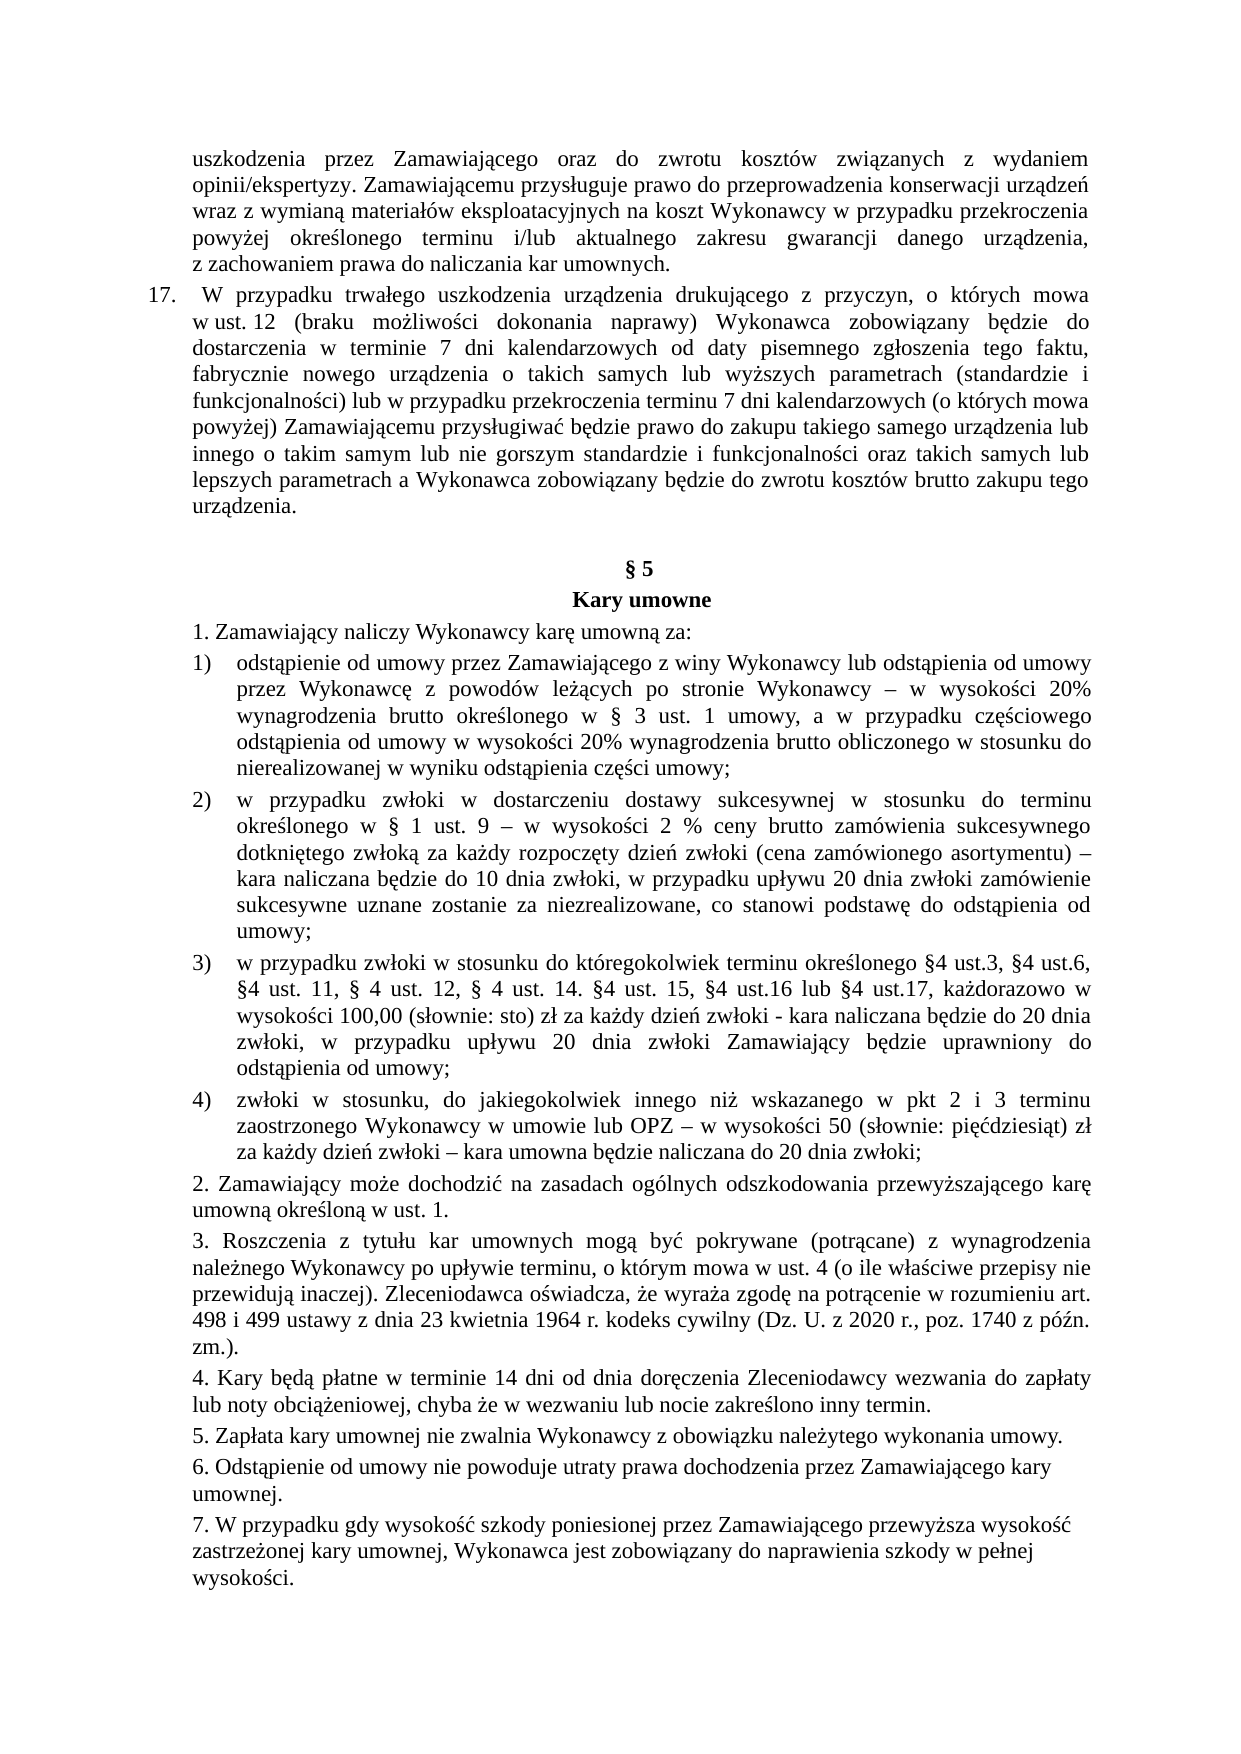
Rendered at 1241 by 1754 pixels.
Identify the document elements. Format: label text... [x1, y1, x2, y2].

text 5. Zapłata kary umownej nie zwalnia Wykonawcy z obowiązku należytego wykonania umowy. [192, 1422, 1093, 1448]
text 3. Roszczenia z tytułu kar umownych mogą być pokrywane (potrącane) z wynagrodzenia należnego Wykonawcy po upływie terminu, o którym mowa w ust. 4 (o ile właściwe przepisy nie przewidują inaczej). Zleceniodawca oświadcza, że wyraża zgodę na potrącenie w rozumieniu art. 498 i 499 ustawy z dnia 23 kwietnia 1964 r. kodeks cywilny (Dz. U. z 2020 r., poz. 1740 z późn. zm.). [192, 1227, 1093, 1359]
list zwłoki w stosunku, do jakiegokolwiek innego niż wskazanego w pkt 2 i 3 terminu zaostrzonego Wykonawcy w umowie lub OPZ – w wysokości 50 (słownie: pięćdziesiąt) zł za każdy dzień zwłoki – kara umowna będzie naliczana do 20 dnia zwłoki; [192, 1086, 1093, 1165]
list w przypadku zwłoki w dostarczeniu dostawy sukcesywnej w stosunku do terminu określonego w § 1 ust. 9 – w wysokości 2 % ceny brutto zamówienia sukcesywnego dotkniętego zwłoką za każdy rozpoczęty dzień zwłoki (cena zamówionego asortymentu) – kara naliczana będzie do 10 dnia zwłoki, w przypadku upływu 20 dnia zwłoki zamówienie sukcesywne uznane zostanie za niezrealizowane, co stanowi podstawę do odstąpienia od umowy; [192, 786, 1093, 944]
list 7. W przypadku gdy wysokość szkody poniesionej przez Zamawiającego przewyższa wysokość zastrzeżonej kary umownej, Wykonawca jest zobowiązany do naprawienia szkody w pełnej wysokości. [192, 1511, 1093, 1590]
list W przypadku trwałego uszkodzenia urządzenia drukującego z przyczyn, o których mowa w ust. 12 (braku możliwości dokonania naprawy) Wykonawca zobowiązany będzie do dostarczenia w terminie 7 dni kalendarzowych od daty pisemnego zgłoszenia tego faktu, fabrycznie nowego urządzenia o takich samych lub wyższych parametrach (standardzie i funkcjonalności) lub w przypadku przekroczenia terminu 7 dni kalendarzowych (o których mowa powyżej) Zamawiającemu przysługiwać będzie prawo do zakupu takiego samego urządzenia lub innego o takim samym lub nie gorszym standardzie i funkcjonalności oraz takich samych lub lepszych parametrach a Wykonawca zobowiązany będzie do zwrotu kosztów brutto zakupu tego urządzenia. [148, 281, 1091, 519]
text § 5 [185, 555, 1093, 581]
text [148, 145, 1090, 276]
text 1. Zamawiający naliczy Wykonawcy karę umowną za: [192, 618, 1093, 644]
text 4. Kary będą płatne w terminie 14 dni od dnia doręczenia Zleceniodawcy wezwania do zapłaty lub noty obciążeniowej, chyba że w wezwaniu lub nocie zakreślono inny termin. [192, 1364, 1093, 1417]
text 2. Zamawiający może dochodzić na zasadach ogólnych odszkodowania przewyższającego karę umowną określoną w ust. 1. [192, 1170, 1093, 1222]
list w przypadku zwłoki w stosunku do któregokolwiek terminu określonego §4 ust.3, §4 ust.6, §4 ust. 11, § 4 ust. 12, § 4 ust. 14. §4 ust. 15, §4 ust.16 lub §4 ust.17, każdorazowo w wysokości 100,00 (słownie: sto) zł za każdy dzień zwłoki - kara naliczana będzie do 20 dnia zwłoki, w przypadku upływu 20 dnia zwłoki Zamawiający będzie uprawniony do odstąpienia od umowy; [192, 949, 1093, 1081]
text Kary umowne [185, 586, 1093, 613]
list odstąpienie od umowy przez Zamawiającego z winy Wykonawcy lub odstąpienia od umowy przez Wykonawcę z powodów leżących po stronie Wykonawcy – w wysokości 20% wynagrodzenia brutto określonego w § 3 ust. 1 umowy, a w przypadku częściowego odstąpienia od umowy w wysokości 20% wynagrodzenia brutto obliczonego w stosunku do nierealizowanej w wyniku odstąpienia części umowy; [192, 649, 1093, 781]
list 6. Odstąpienie od umowy nie powoduje utraty prawa dochodzenia przez Zamawiającego kary umownej. [192, 1453, 1093, 1506]
